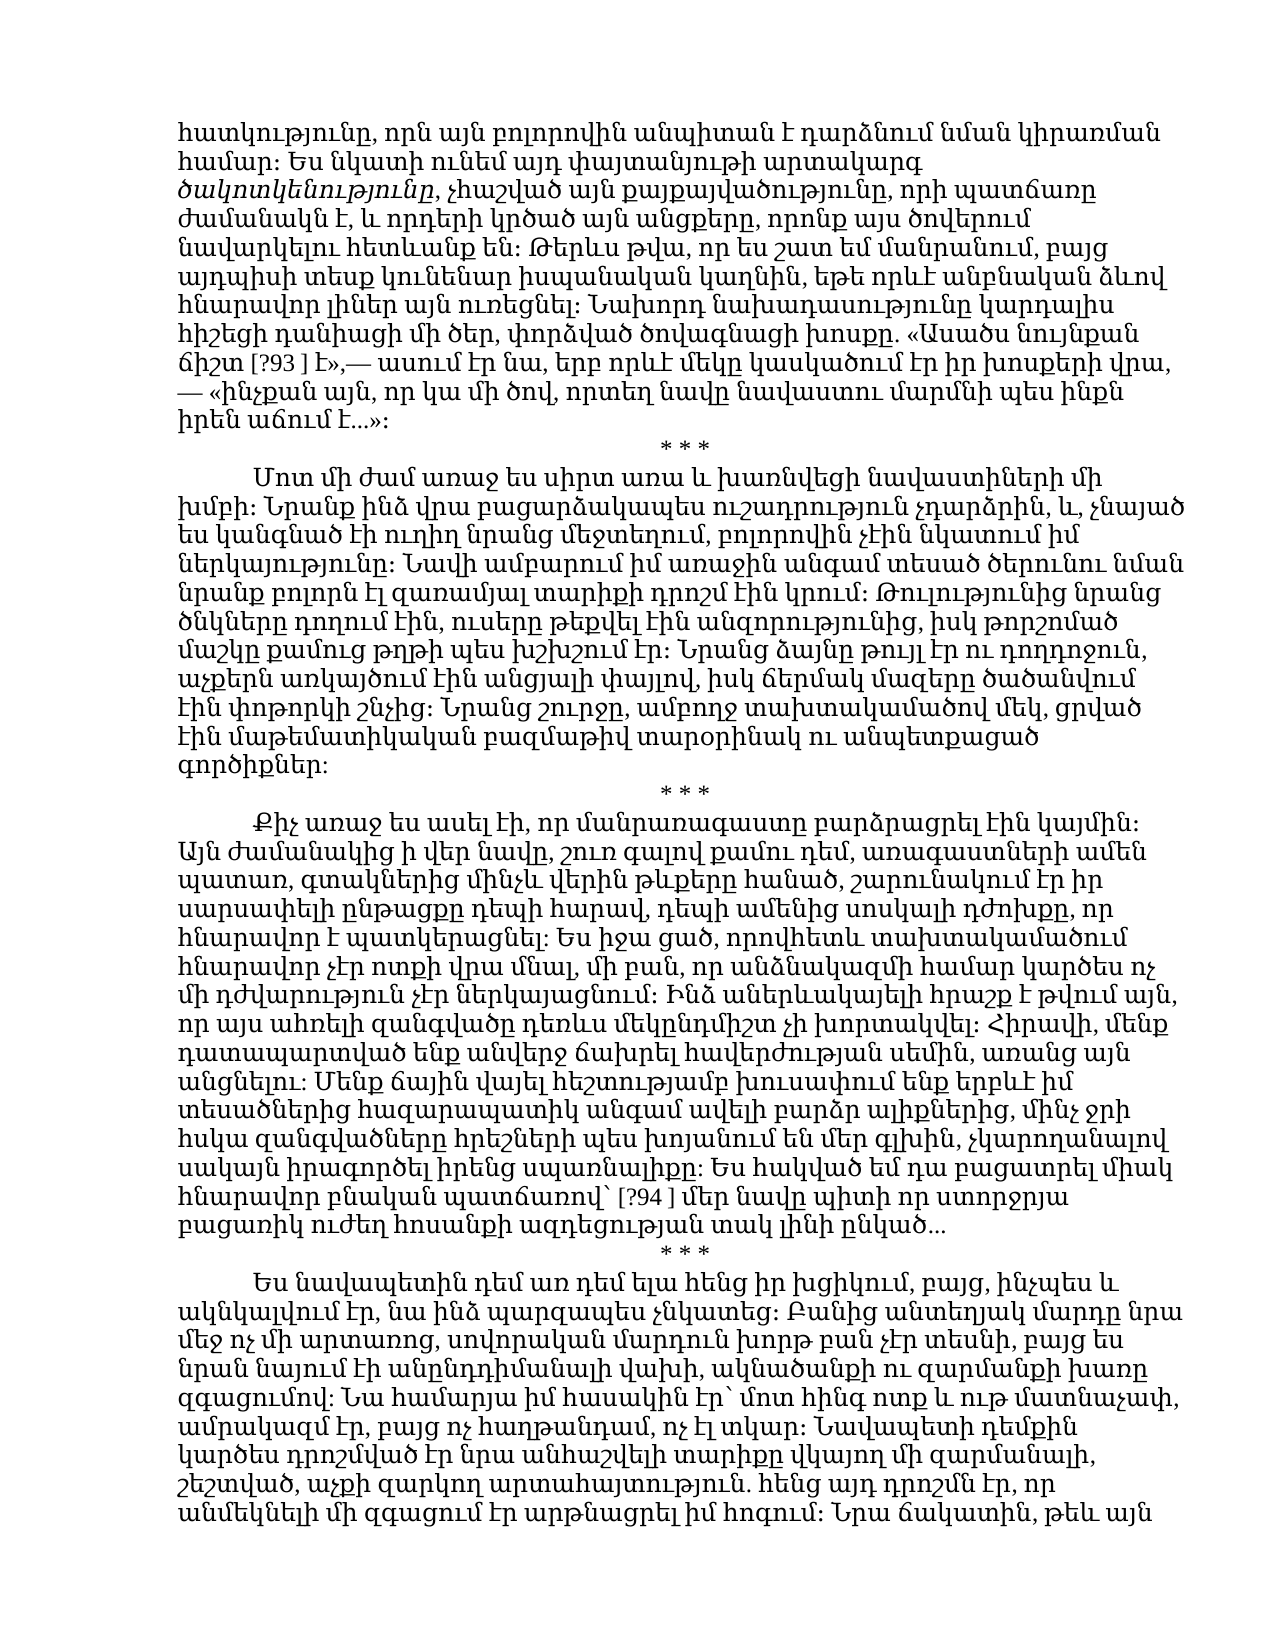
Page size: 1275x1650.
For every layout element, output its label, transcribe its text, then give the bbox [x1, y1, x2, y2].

text * * * [177, 779, 1186, 808]
text * * * [177, 1239, 1186, 1268]
text Մոտ մի ժամ առաջ ես սիրտ առա և խառնվեցի նավաստիների մի խմբի։ Նրանք ինձ վրա բացարձակապես ուշադրություն չդարձրին, և, չնայած ես կանգնած էի ուղիղ նրանց մեջտեղում, բոլորովին չէին նկատում իմ ներկայությունը։ Նավի ամբարում իմ առաջին անգամ տեսած ծերունու նման նրանք բոլորն էլ զառամյալ տարիքի դրոշմ էին կրում։ Թուլությունից նրանց ծնկները դողում էին, ուսերը թեքվել էին անզորությունից, իսկ թորշոմած մաշկը քամուց թղթի պես խշխշում էր։ Նրանց ձայնը թույլ էր ու դողդոջուն, աչքերն առկայծում էին անցյալի փայլով, իսկ ճերմակ մազերը ծածանվում էին փոթորկի շնչից։ Նրանց շուրջը, ամբողջ տախտակամածով մեկ, ցրված էին մաթեմատիկական բազմաթիվ տարօրինակ ու անպետքացած գործիքներ: [177, 463, 1186, 779]
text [177, 1268, 1186, 1527]
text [177, 118, 1186, 434]
text * * * [177, 434, 1186, 463]
text Քիչ առաջ ես ասել էի, որ մանրառագաստը բարձրացրել էին կայմին։ Այն ժամանակից ի վեր նավը, շուռ գալով քամու դեմ, առագաստների ամեն պատառ, գտակներից մինչև վերին թևքերը հանած, շարունակում էր իր սարսափելի ընթացքը դեպի հարավ, դեպի ամենից սոսկալի դժոխքը, որ հնարավոր է պատկերացնել: Ես իջա ցած, որովհետև տախտակամածում հնարավոր չէր ոտքի վրա մնալ, մի բան, որ անձնակազմի համար կարծես ոչ մի դժվարություն չէր ներկայացնում։ Ինձ աներևակայելի հրաշք է թվում այն, որ այս ահռելի զանգվածը դեռևս մեկընդմիշտ չի խորտակվել։ Հիրավի, մենք դատապարտված ենք անվերջ ճախրել հավերժության սեմին, առանց այն անցնելու: Մենք ճային վայել հեշտությամբ խուսափում ենք երբևէ իմ տեսածներից հազարապատիկ անգամ ավելի բարձր ալիքներից, մինչ ջրի հսկա զանգվածները հրեշների պես խոյանում են մեր գլխին, չկարողանալով սակայն իրագործել իրենց սպառնալիքը: Ես հակված եմ դա բացատրել միակ հնարավոր բնական պատճառով՝ [?94 ] մեր նավը պիտի որ ստորջրյա բացառիկ ուժեղ հոսանքի ազդեցության տակ լինի ընկած... [177, 808, 1186, 1239]
